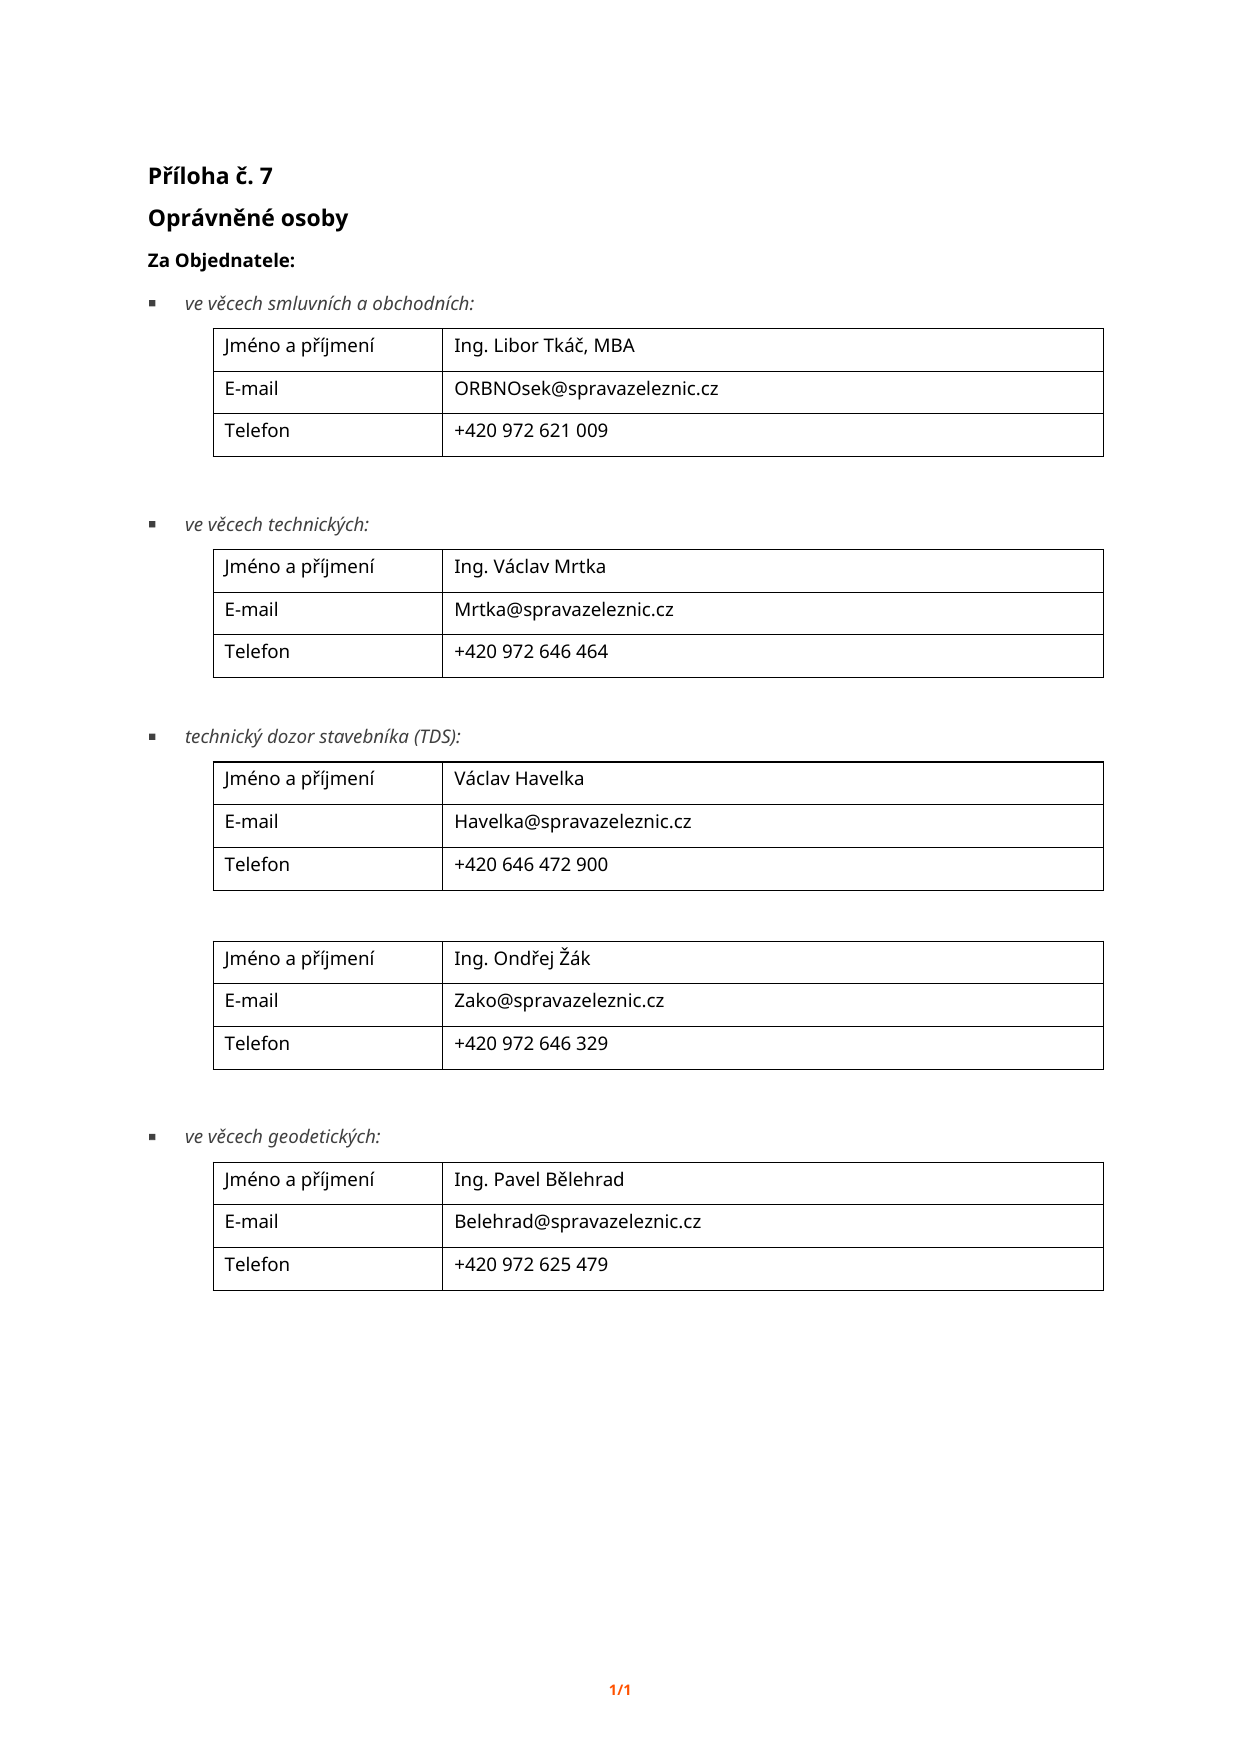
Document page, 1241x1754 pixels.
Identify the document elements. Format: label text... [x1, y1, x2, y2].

text Za Objednatele: [148, 244, 1093, 274]
subtitle ve věcech geodetických: [148, 1120, 1093, 1149]
table_cell Belehrad@spravazeleznic.cz [443, 1205, 1103, 1247]
table_cell Telefon [214, 414, 442, 456]
table_header Jméno a příjmení [214, 763, 442, 804]
table_header Jméno a příjmení [214, 942, 442, 983]
table_cell Zako@spravazeleznic.cz [443, 984, 1103, 1026]
table_header Ing. Václav Mrtka [443, 550, 1103, 592]
table_header Jméno a příjmení [214, 550, 442, 592]
table_cell E-mail [214, 805, 442, 847]
table_header Ing. Libor Tkáč, MBA [443, 329, 1103, 371]
table_cell Mrtka@spravazeleznic.cz [443, 593, 1103, 634]
subtitle ve věcech technických: [148, 507, 1093, 536]
table_cell ORBNOsek@spravazeleznic.cz [443, 372, 1103, 413]
table_cell E-mail [214, 593, 442, 634]
table_cell +420 646 472 900 [443, 848, 1103, 889]
table_cell E-mail [214, 1205, 442, 1247]
table_cell +420 972 625 479 [443, 1248, 1103, 1290]
table_cell Telefon [214, 1248, 442, 1290]
table_cell E-mail [214, 984, 442, 1026]
subtitle technický dozor stavebníka (TDS): [148, 720, 1093, 749]
table_header Jméno a příjmení [214, 1163, 442, 1204]
table_cell E-mail [214, 372, 442, 413]
text Oprávněné osoby [148, 203, 1093, 232]
table_cell +420 972 646 329 [443, 1027, 1103, 1069]
subtitle ve věcech smluvních a obchodních: [148, 286, 1093, 315]
table_cell Telefon [214, 635, 442, 677]
table_cell Telefon [214, 1027, 442, 1069]
table_cell +420 972 646 464 [443, 635, 1103, 677]
table_cell Telefon [214, 848, 442, 889]
table_cell +420 972 621 009 [443, 414, 1103, 456]
table_header Jméno a příjmení [214, 329, 442, 371]
table_header Václav Havelka [443, 763, 1103, 804]
table_cell Havelka@spravazeleznic.cz [443, 805, 1103, 847]
text Příloha č. 7 [148, 161, 1093, 190]
table_header Ing. Pavel Bělehrad [443, 1163, 1103, 1204]
table_header Ing. Ondřej Žák [443, 942, 1103, 983]
